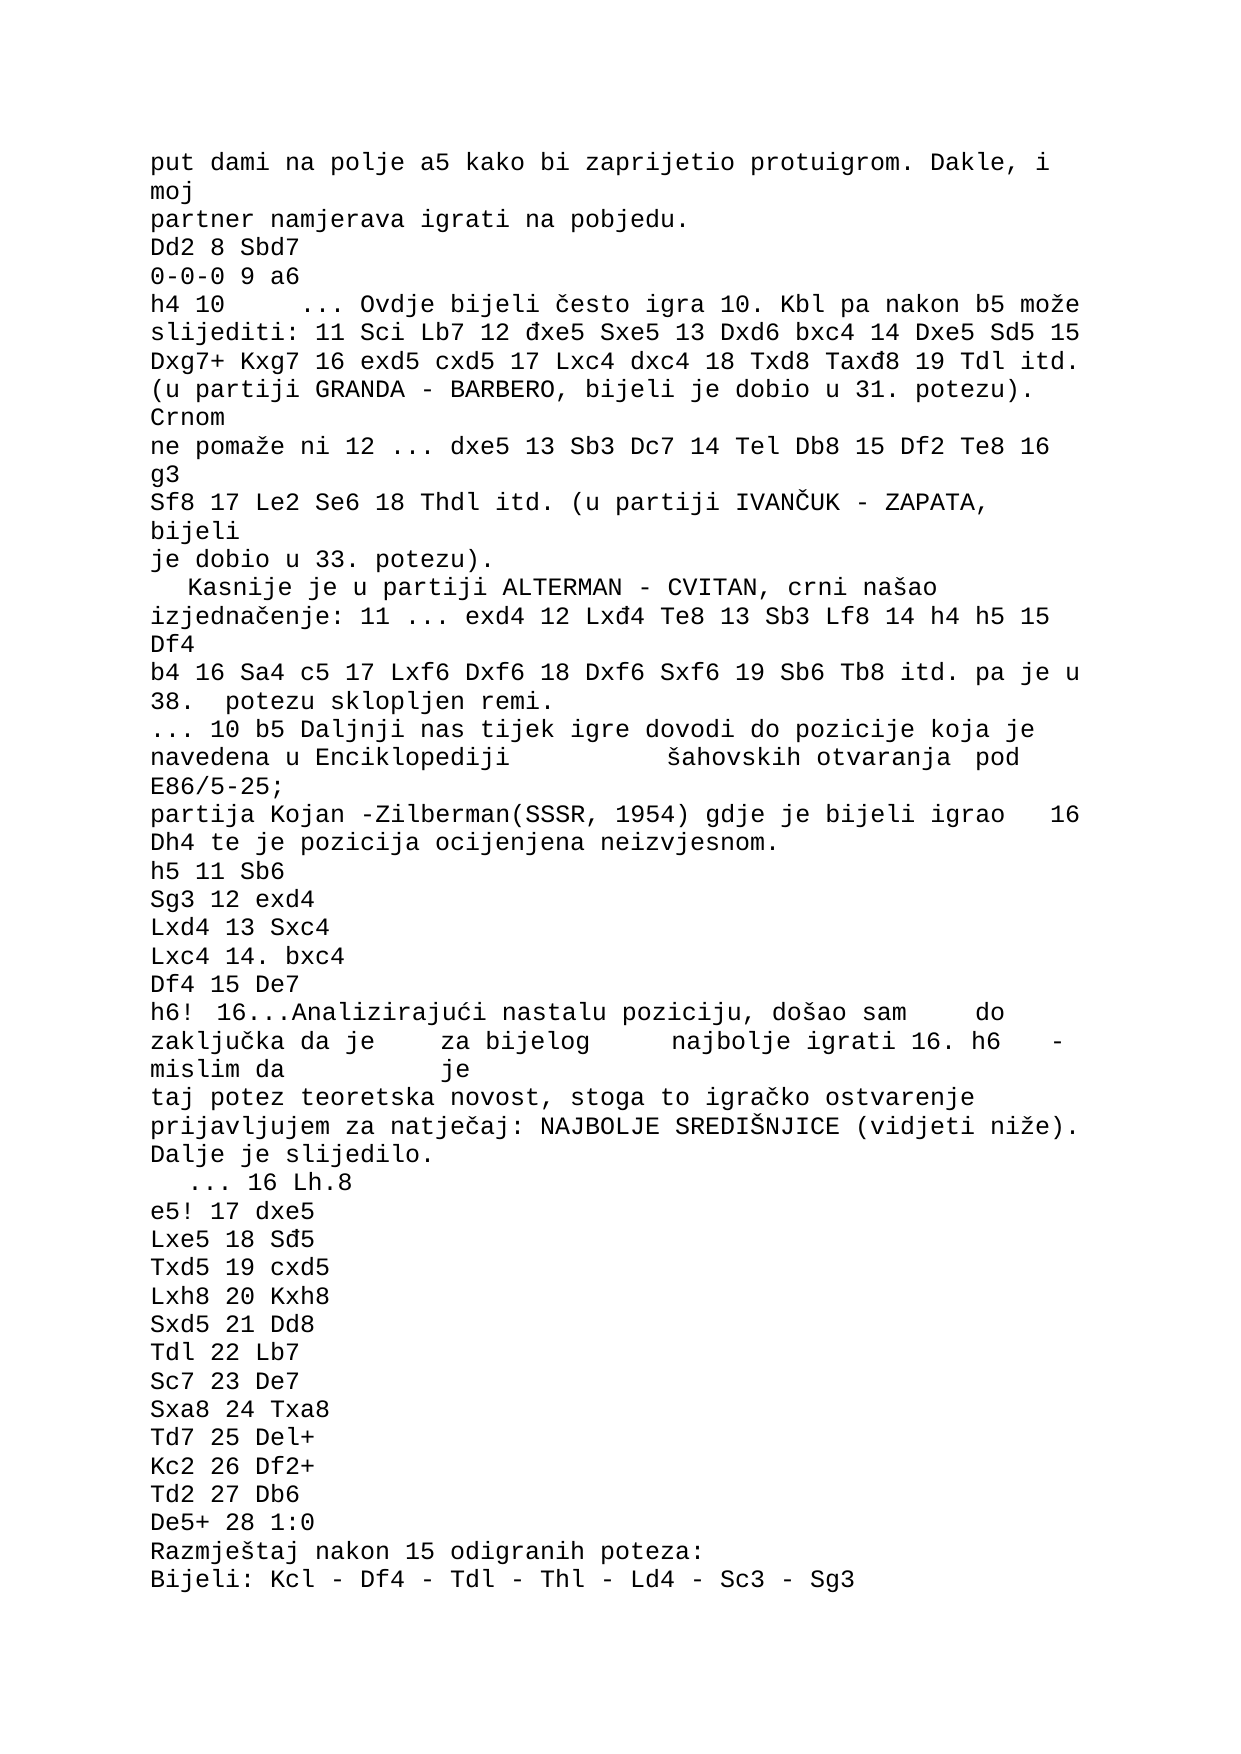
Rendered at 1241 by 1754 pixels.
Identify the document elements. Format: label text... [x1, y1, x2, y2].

text Razmještaj nakon 15 odigranih poteza: [150, 1538, 1090, 1567]
text Bijeli: Kcl - Df4 - Tdl - Thl - Ld4 - Sc3 - Sg3 [150, 1567, 1090, 1595]
text h6! 16 ... Analizirajući nastalu poziciju, došao sam do [150, 1000, 1090, 1028]
text ... 16 Lh.8 e5! 17 dxe5 Lxe5 18 Sđ5 Txd5 19 cxd5 Lxh8 20 Kxh8 Sxd5 21 Dd8 Tdl 22 Lb7 Sc7 23 De7 Sxa8 24 Txa8 Td7 25 Del+ [150, 1170, 1090, 1453]
text partija Kojan - Zilberman (SSSR, 1954) gdje je bijeli igrao 16 [150, 802, 1090, 830]
text Kc2 26 Df2+ [150, 1453, 1090, 1482]
text put dami na polje a5 kako bi zaprijetio protuigrom. Dakle, i moj partner namjerava igrati na pobjedu. [150, 150, 1090, 235]
text Kasnije je u partiji ALTERMAN - CVITAN, crni našao izjednačenje: 11 ... exd4 12 Lxđ4 Te8 13 Sb3 Lf8 14 h4 h5 15 Df4 b4 16 Sa4 c5 17 Lxf6 Dxf6 18 Dxf6 Sxf6 19 Sb6 Tb8 itd. pa je u [150, 575, 1090, 688]
text Td2 27 Db6 De5+ 28 1:0 [150, 1482, 1090, 1538]
text Dh4 te je pozicija ocijenjena neizvjesnom. h5 11 Sb6 Sg3 12 exd4 Lxd4 13 Sxc4 Lxc4 14. bxc4 Df4 15 De7 [150, 830, 1090, 1000]
text ... 10 b5 Daljnji nas tijek igre dovodi do pozicije koja je navedena u Enciklopediji šahovskih otvaranja pod E86/5-25; [150, 717, 1090, 802]
text Dd2 8 Sbd7 0-0-0 9 a6 [150, 235, 1090, 292]
text 38. potezu sklopljen remi. [150, 688, 1090, 717]
text h4 10 ... Ovdje bijeli često igra 10. Kbl pa nakon b5 može [150, 292, 1090, 320]
text slijediti: 11 Sci Lb7 12 đxe5 Sxe5 13 Dxd6 bxc4 14 Dxe5 Sd5 15 Dxg7+ Kxg7 16 exd5 cxd5 17 Lxc4 dxc4 18 Txd8 Taxđ8 19 Tdl itd. (u partiji GRANDA - BARBERO, bijeli je dobio u 31. potezu). Crnom ne pomaže ni 12 ... dxe5 13 Sb3 Dc7 14 Tel Db8 15 Df2 Te8 16 g3 Sf8 17 Le2 Se6 18 Thdl itd. (u partiji IVANČUK - ZAPATA, bijeli je dobio u 33. potezu). [150, 320, 1090, 575]
text zaključka da je za bijelog najbolje igrati 16. h6 - mislim da je [150, 1028, 1090, 1085]
text taj potez teoretska novost, stoga to igračko ostvarenje prijavljujem za natječaj: NAJBOLJE SREDIŠNJICE (vidjeti niže). Dalje je slijedilo. [150, 1085, 1090, 1170]
